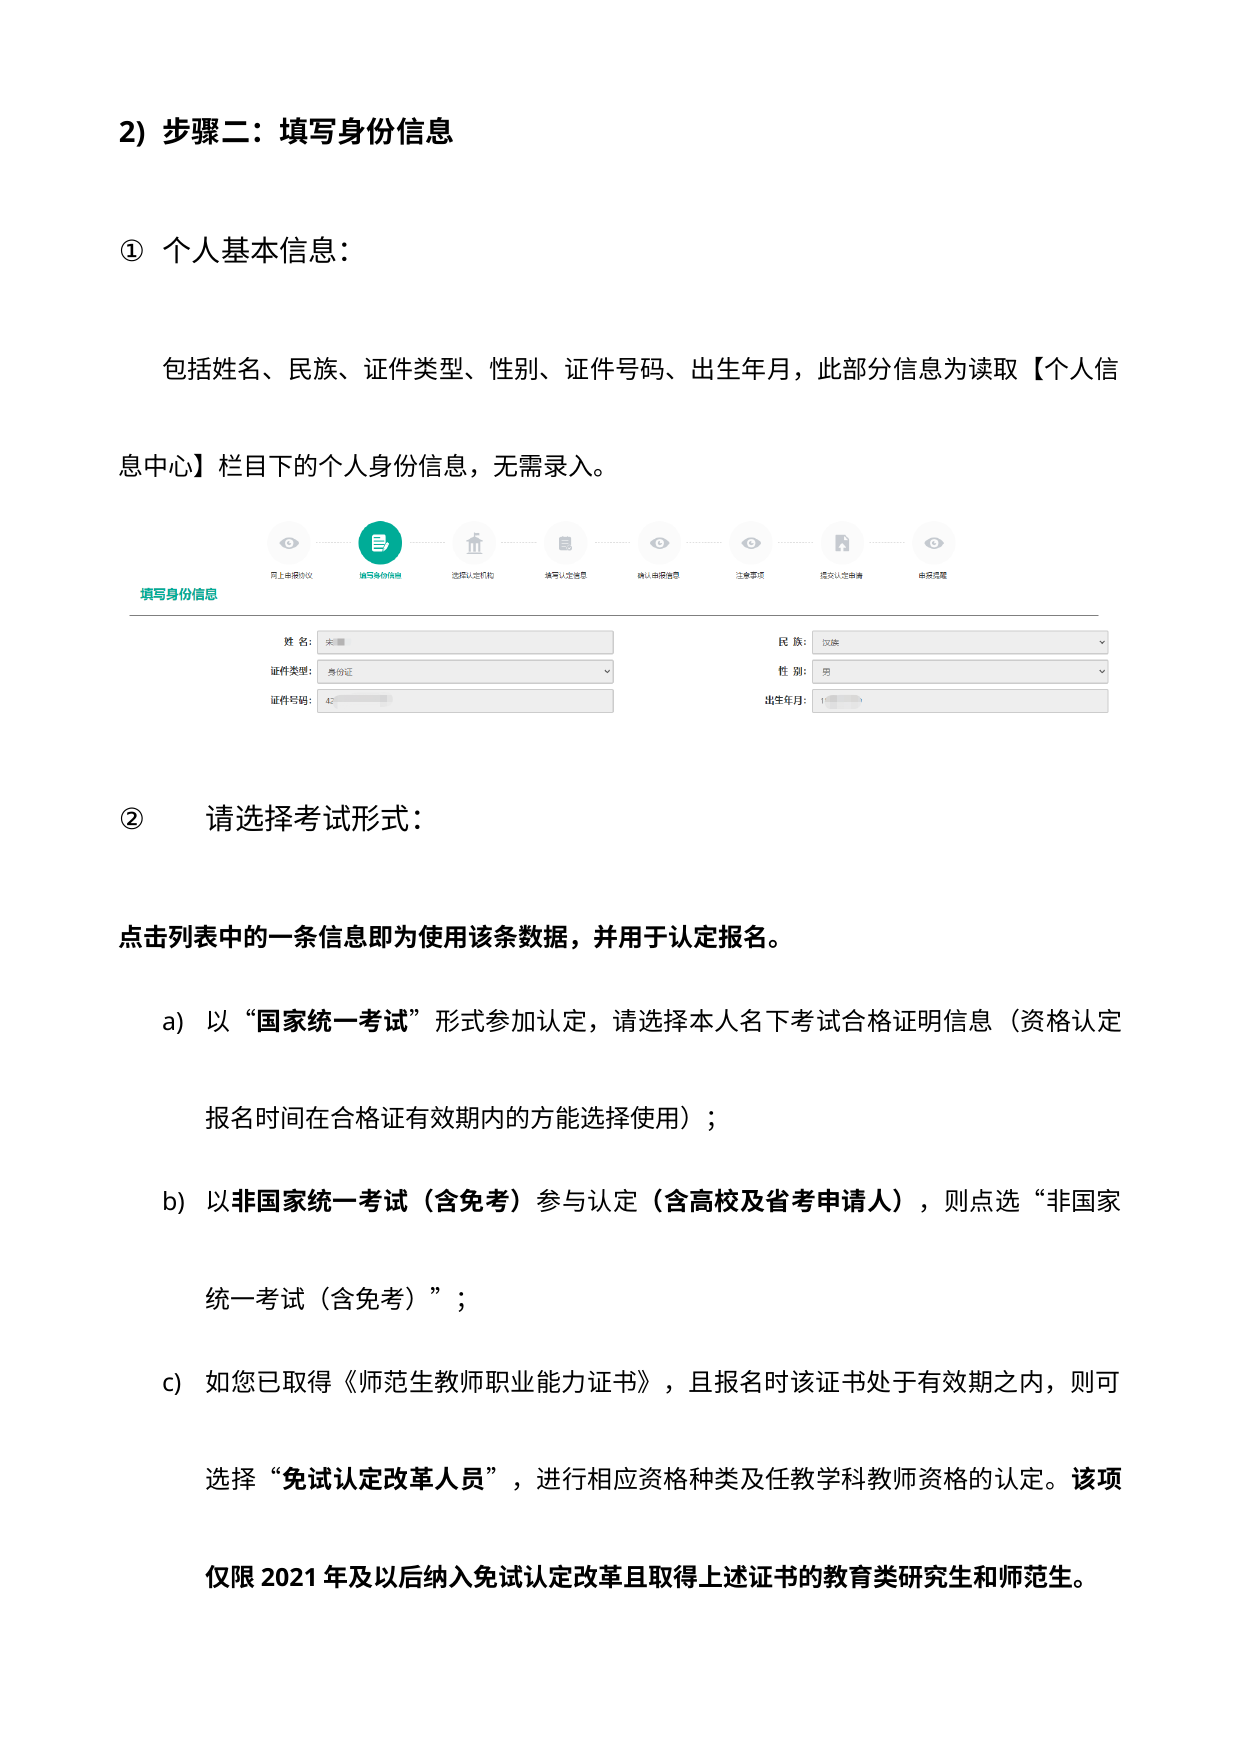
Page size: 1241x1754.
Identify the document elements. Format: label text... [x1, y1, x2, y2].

list 如您已取得《师范生教师职业能力证书》，且报名时该证书处于有效期之内，则可选择“免试认定改革人员”，进行相应资格种类及任教学科教师资格的认定。该项仅限2021年及以后纳入免试认定改革且取得上述证书的教育类研究生和师范生。 [162, 1348, 1122, 1608]
list 以“国家统一考试”形式参加认定，请选择本人名下考试合格证明信息（资格认定报名时间在合格证有效期内的方能选择使用）； [162, 987, 1122, 1149]
subtitle 步骤二：填写身份信息 [119, 97, 1122, 162]
text 包括姓名、民族、证件类型、性别、证件号码、出生年月，此部分信息为读取【个人信息中心】栏目下的个人身份信息，无需录入。 [118, 335, 1122, 497]
subtitle 请选择考试形式： [119, 784, 1122, 849]
text 点击列表中的一条信息即为使用该条数据，并用于认定报名。 [118, 903, 1122, 968]
list 以非国家统一考试（含免考）参与认定（含高校及省考申请人），则点选“非国家统一考试（含免考）”； [162, 1167, 1122, 1330]
picture [118, 515, 1123, 721]
subtitle 个人基本信息： [119, 216, 1122, 281]
